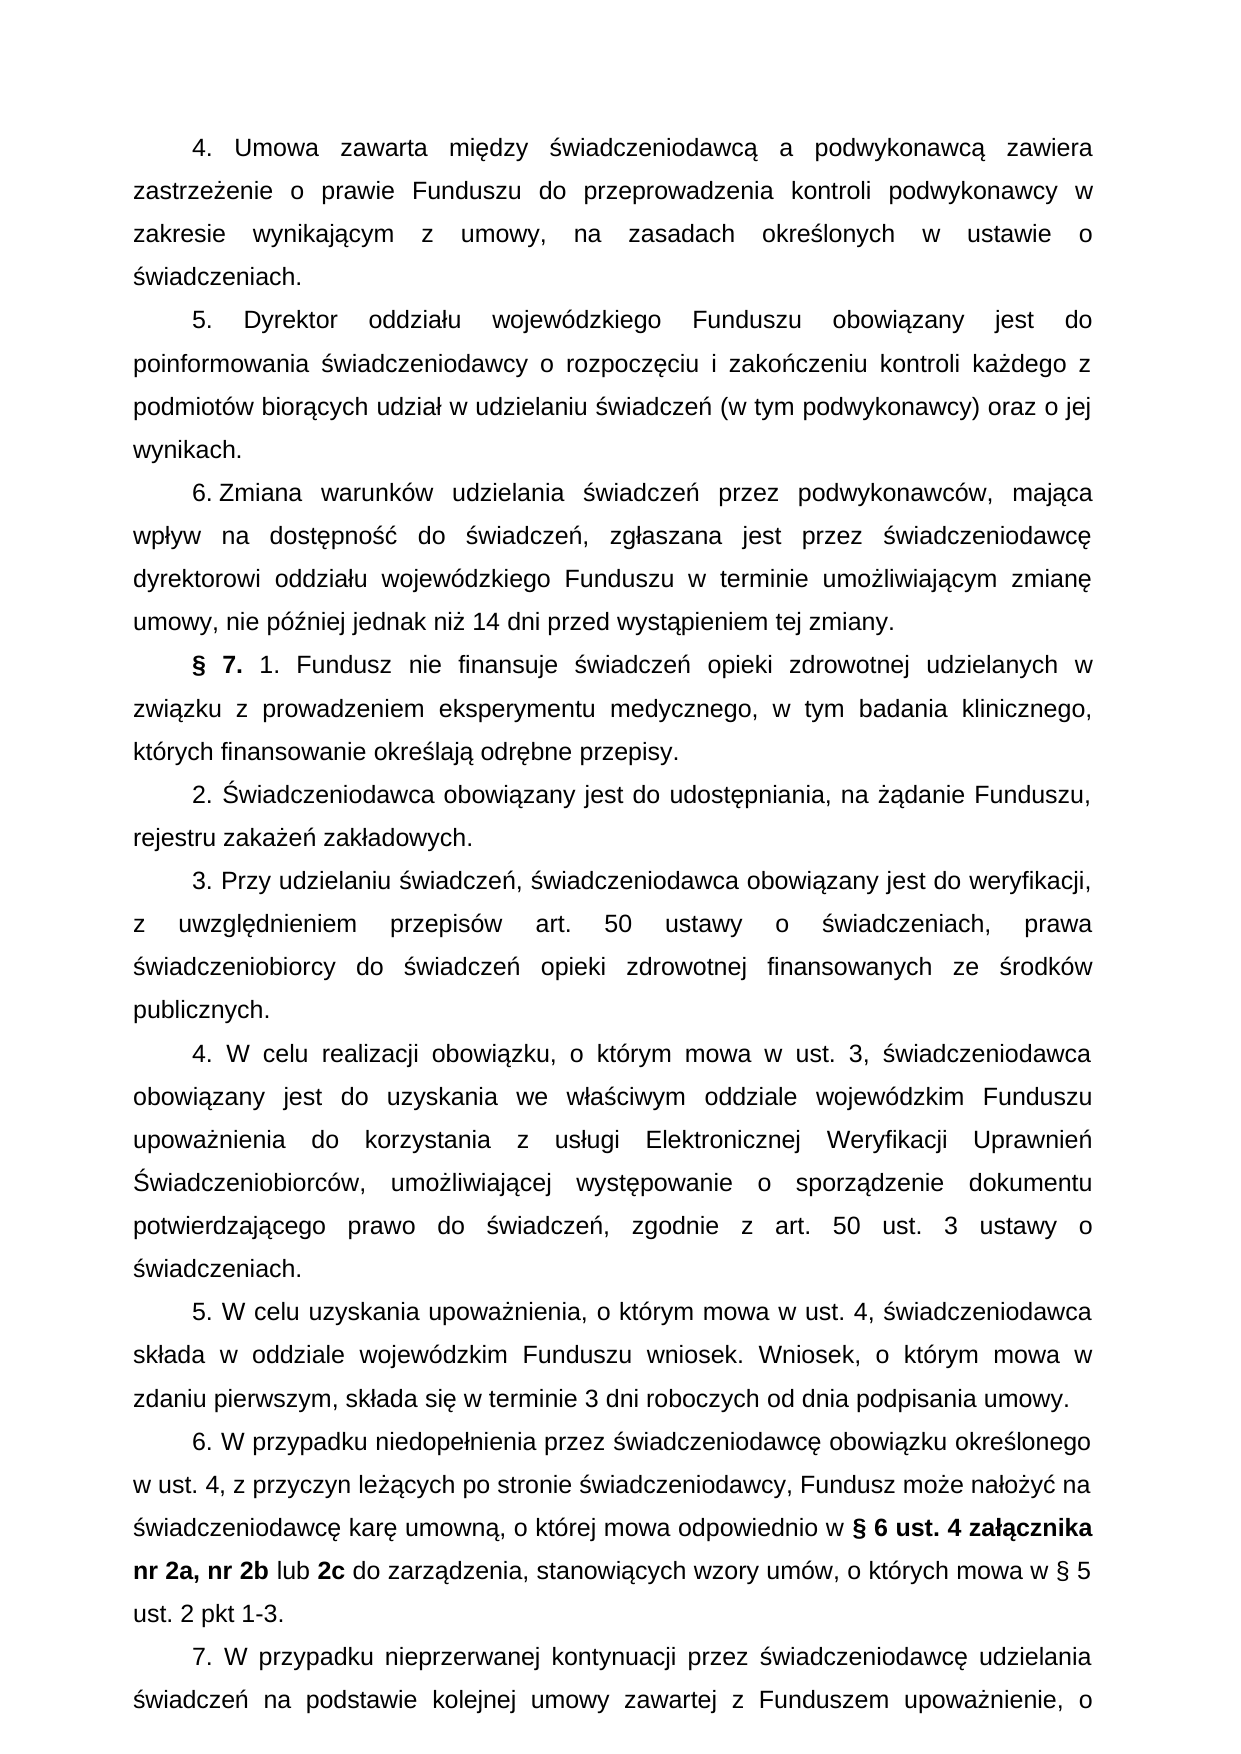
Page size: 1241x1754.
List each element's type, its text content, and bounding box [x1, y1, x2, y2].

list Zmiana warunków udzielania świadczeń przez podwykonawców, mająca wpływ na dostępność do świadczeń, zgłaszana jest przez świadczeniodawcę dyrektorowi oddziału wojewódzkiego Funduszu w terminie umożliwiającym zmianę umowy, nie później jednak niż 14 dni przed wystąpieniem tej zmiany. [133, 478, 1093, 636]
list Dyrektor oddziału wojewódzkiego Funduszu obowiązany jest do poinformowania świadczeniodawcy o rozpoczęciu i zakończeniu kontroli każdego z podmiotów biorących udział w udzielaniu świadczeń (w tym podwykonawcy) oraz o jej wynikach. [133, 305, 1093, 463]
list W celu realizacji obowiązku, o którym mowa w ust. 3, świadczeniodawca obowiązany jest do uzyskania we właściwym oddziale wojewódzkim Funduszu upoważnienia do korzystania z usługi Elektronicznej Weryfikacji Uprawnień Świadczeniobiorców, umożliwiającej występowanie o sporządzenie dokumentu potwierdzającego prawo do świadczeń, zgodnie z art. 50 ust. 3 ustawy o świadczeniach. [133, 1038, 1093, 1283]
list W celu uzyskania upoważnienia, o którym mowa w ust. 4, świadczeniodawca składa w oddziale wojewódzkim Funduszu wniosek. Wniosek, o którym mowa w zdaniu pierwszym, składa się w terminie 3 dni roboczych od dnia podpisania umowy. [133, 1297, 1093, 1412]
list Świadczeniodawca obowiązany jest do udostępniania, na żądanie Funduszu, rejestru zakażeń zakładowych. [133, 780, 1093, 852]
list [133, 1642, 1093, 1714]
list Przy udzielaniu świadczeń, świadczeniodawca obowiązany jest do weryfikacji, z uwzględnieniem przepisów art. 50 ustawy o świadczeniach, prawa świadczeniobiorcy do świadczeń opieki zdrowotnej finansowanych ze środków publicznych. [133, 866, 1093, 1024]
list Umowa zawarta między świadczeniodawcą a podwykonawcą zawiera zastrzeżenie o prawie Funduszu do przeprowadzenia kontroli podwykonawcy w zakresie wynikającym z umowy, na zasadach określonych w ustawie o świadczeniach. [133, 133, 1093, 291]
list W przypadku niedopełnienia przez świadczeniodawcę obowiązku określonego w ust. 4, z przyczyn leżących po stronie świadczeniodawcy, Fundusz może nałożyć na świadczeniodawcę karę umowną, o której mowa odpowiednio w § 6 ust. 4 załącznika nr 2a, nr 2b lub 2c do zarządzenia, stanowiących wzory umów, o których mowa w § 5 ust. 2 pkt 1-3. [133, 1427, 1093, 1628]
text § 7. 1. Fundusz nie finansuje świadczeń opieki zdrowotnej udzielanych w związku z prowadzeniem eksperymentu medycznego, w tym badania klinicznego, których finansowanie określają odrębne przepisy. [133, 650, 1093, 765]
